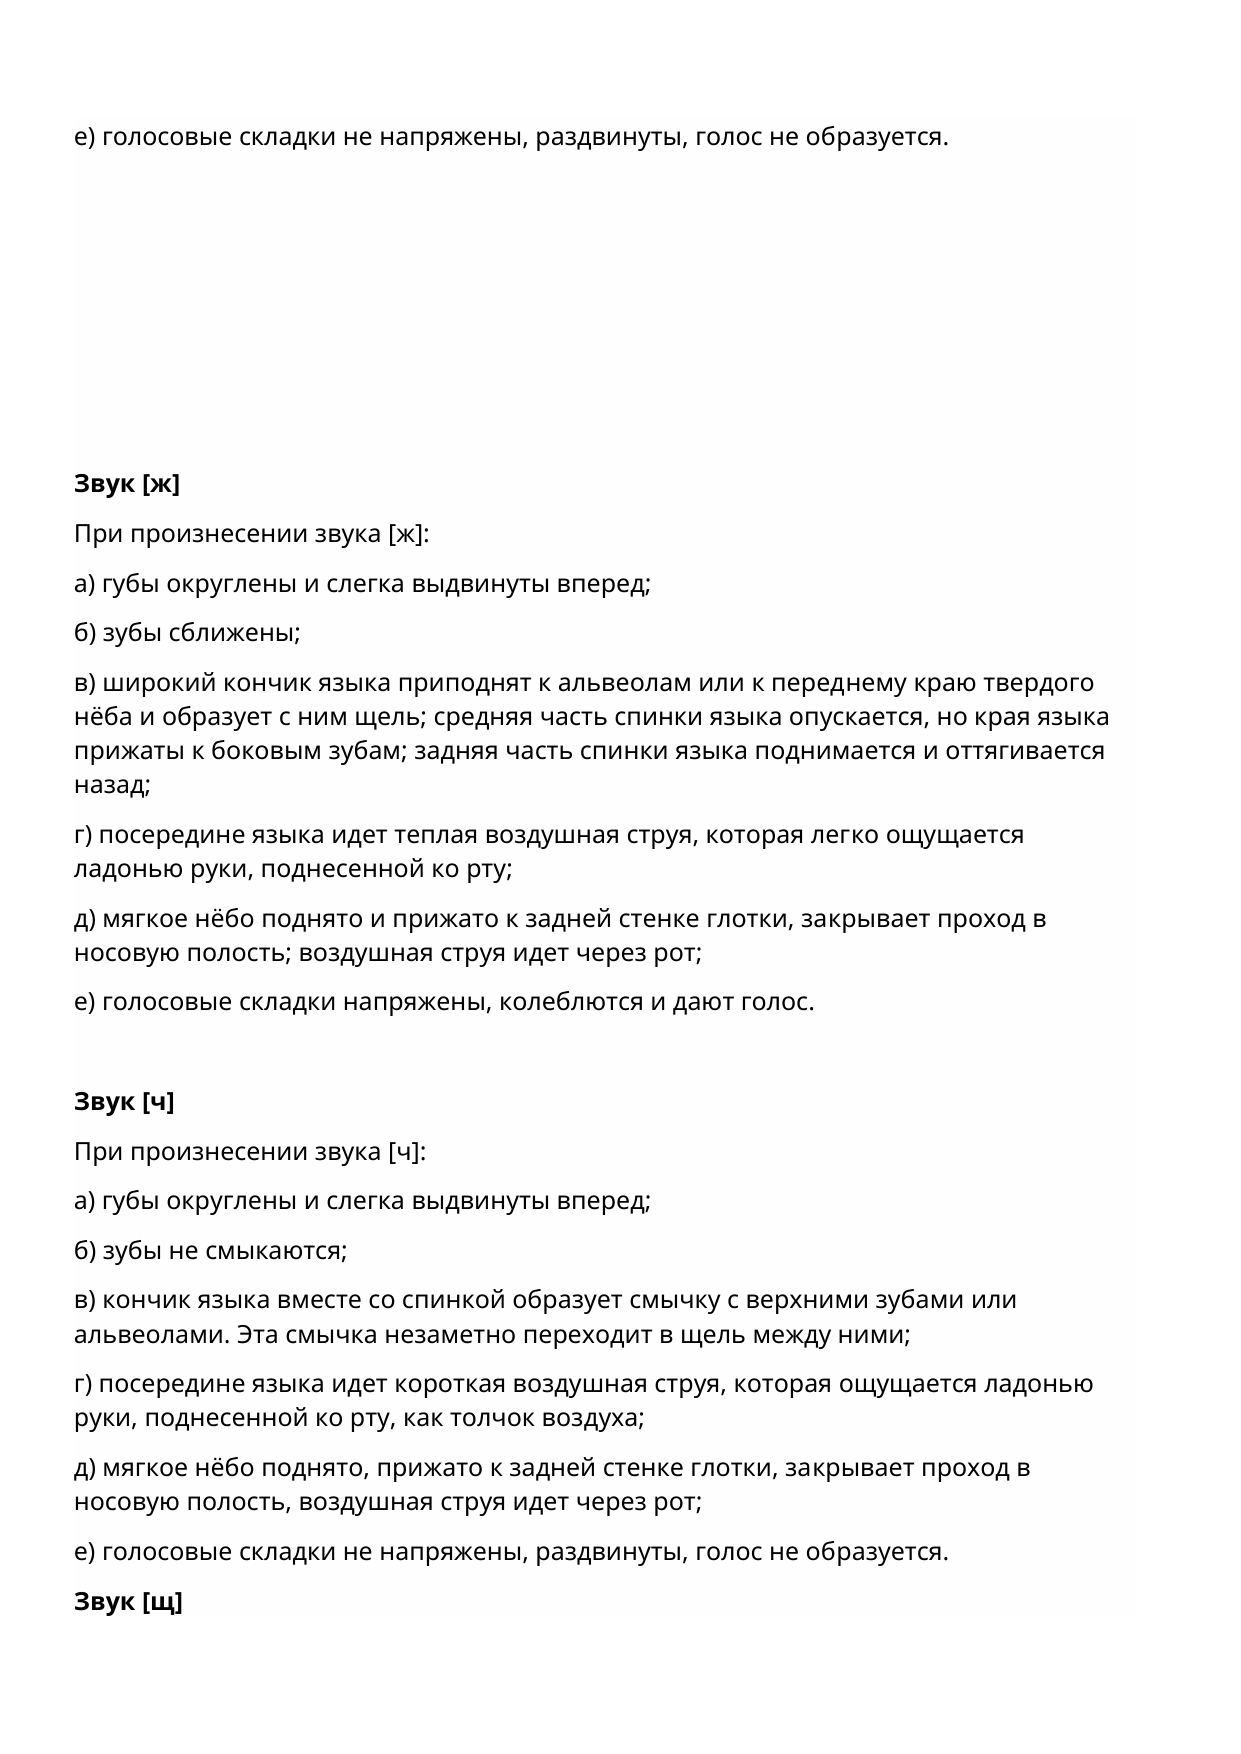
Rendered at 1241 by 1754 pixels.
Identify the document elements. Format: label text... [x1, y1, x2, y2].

text г) посередине языка идет теплая воздушная струя, которая легко ощущается ладонью руки, поднесенной ко рту; [74, 817, 1136, 885]
text а) губы округлены и слегка выдвинуты вперед; [74, 1183, 1136, 1217]
text а) губы округлены и слегка выдвинуты вперед; [74, 565, 1136, 599]
text д) мягкое нёбо поднято, прижато к задней стенке глотки, закрывает проход в носовую полость, воздушная струя идет через рот; [74, 1450, 1136, 1518]
text г) посередине языка идет короткая воздушная струя, которая ощущается ладонью руки, поднесенной ко рту, как толчок воздуха; [74, 1366, 1136, 1434]
text При произнесении звука [ж]: [74, 516, 1136, 550]
text е) голосовые складки не напряжены, раздвинуты, голос не образуется. [74, 118, 1136, 152]
text д) мягкое нёбо поднято и прижато к задней стенке глотки, закрывает проход в носовую полость; воздушная струя идет через рот; [74, 900, 1136, 968]
text в) кончик языка вместе со спинкой образует смычку с верхними зубами или альвеолами. Эта смычка незаметно переходит в щель между ними; [74, 1282, 1136, 1350]
text в) широкий кончик языка приподнят к альвеолам или к переднему краю твердого нёба и образует с ним щель; средняя часть спинки языка опускается, но края языка прижаты к боковым зубам; задняя часть спинки языка поднимается и оттягивается назад; [74, 665, 1136, 801]
text б) зубы не смыкаются; [74, 1232, 1136, 1267]
text е) голосовые складки напряжены, колеблются и дают голос. [74, 984, 1136, 1018]
text Звук [ч] [74, 1083, 1136, 1117]
text Звук [щ] [74, 1583, 1136, 1617]
text При произнесении звука [ч]: [74, 1133, 1136, 1167]
text Звук [ж] [74, 466, 1136, 500]
text е) голосовые складки не напряжены, раздвинуты, голос не образуется. [74, 1533, 1136, 1567]
text б) зубы сближены; [74, 615, 1136, 649]
